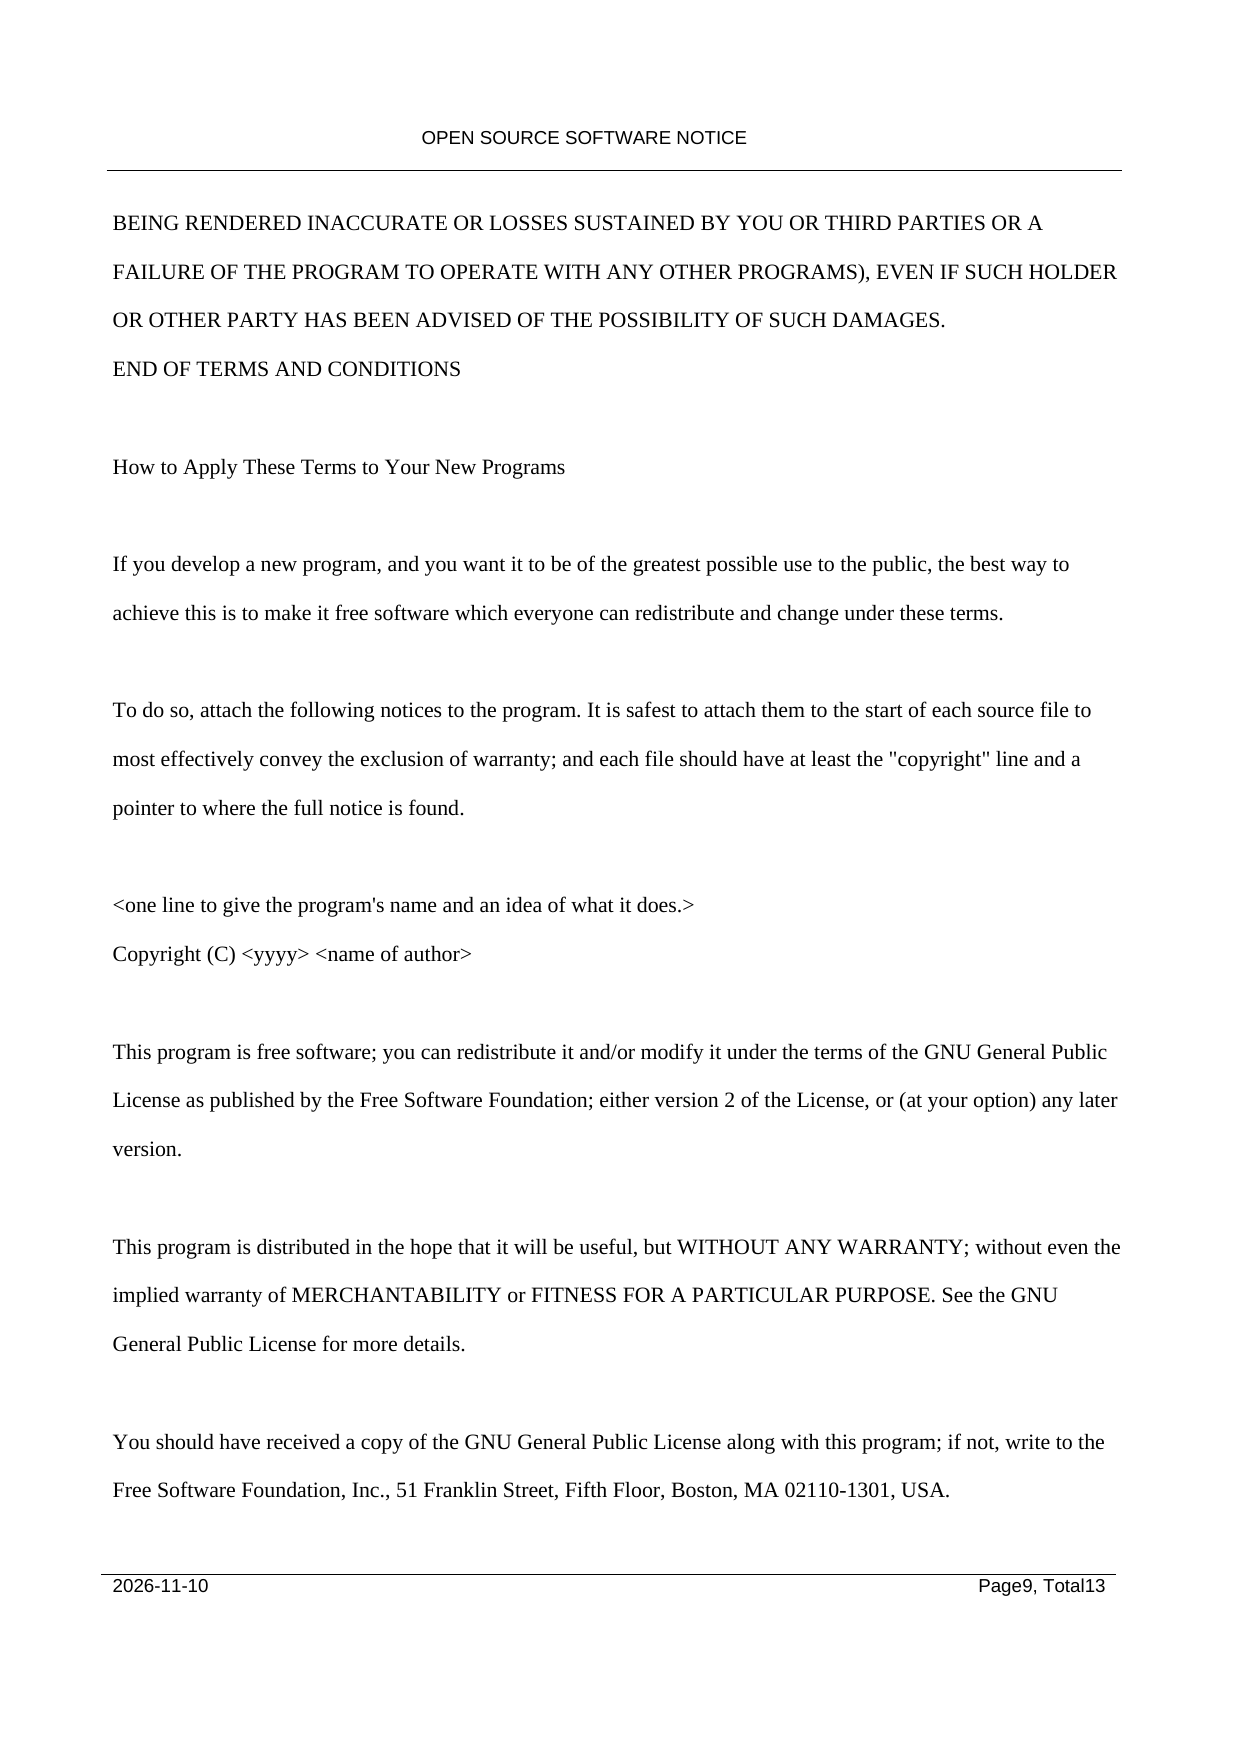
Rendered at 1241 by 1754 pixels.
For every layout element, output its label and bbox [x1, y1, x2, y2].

text [112, 206, 1128, 1506]
